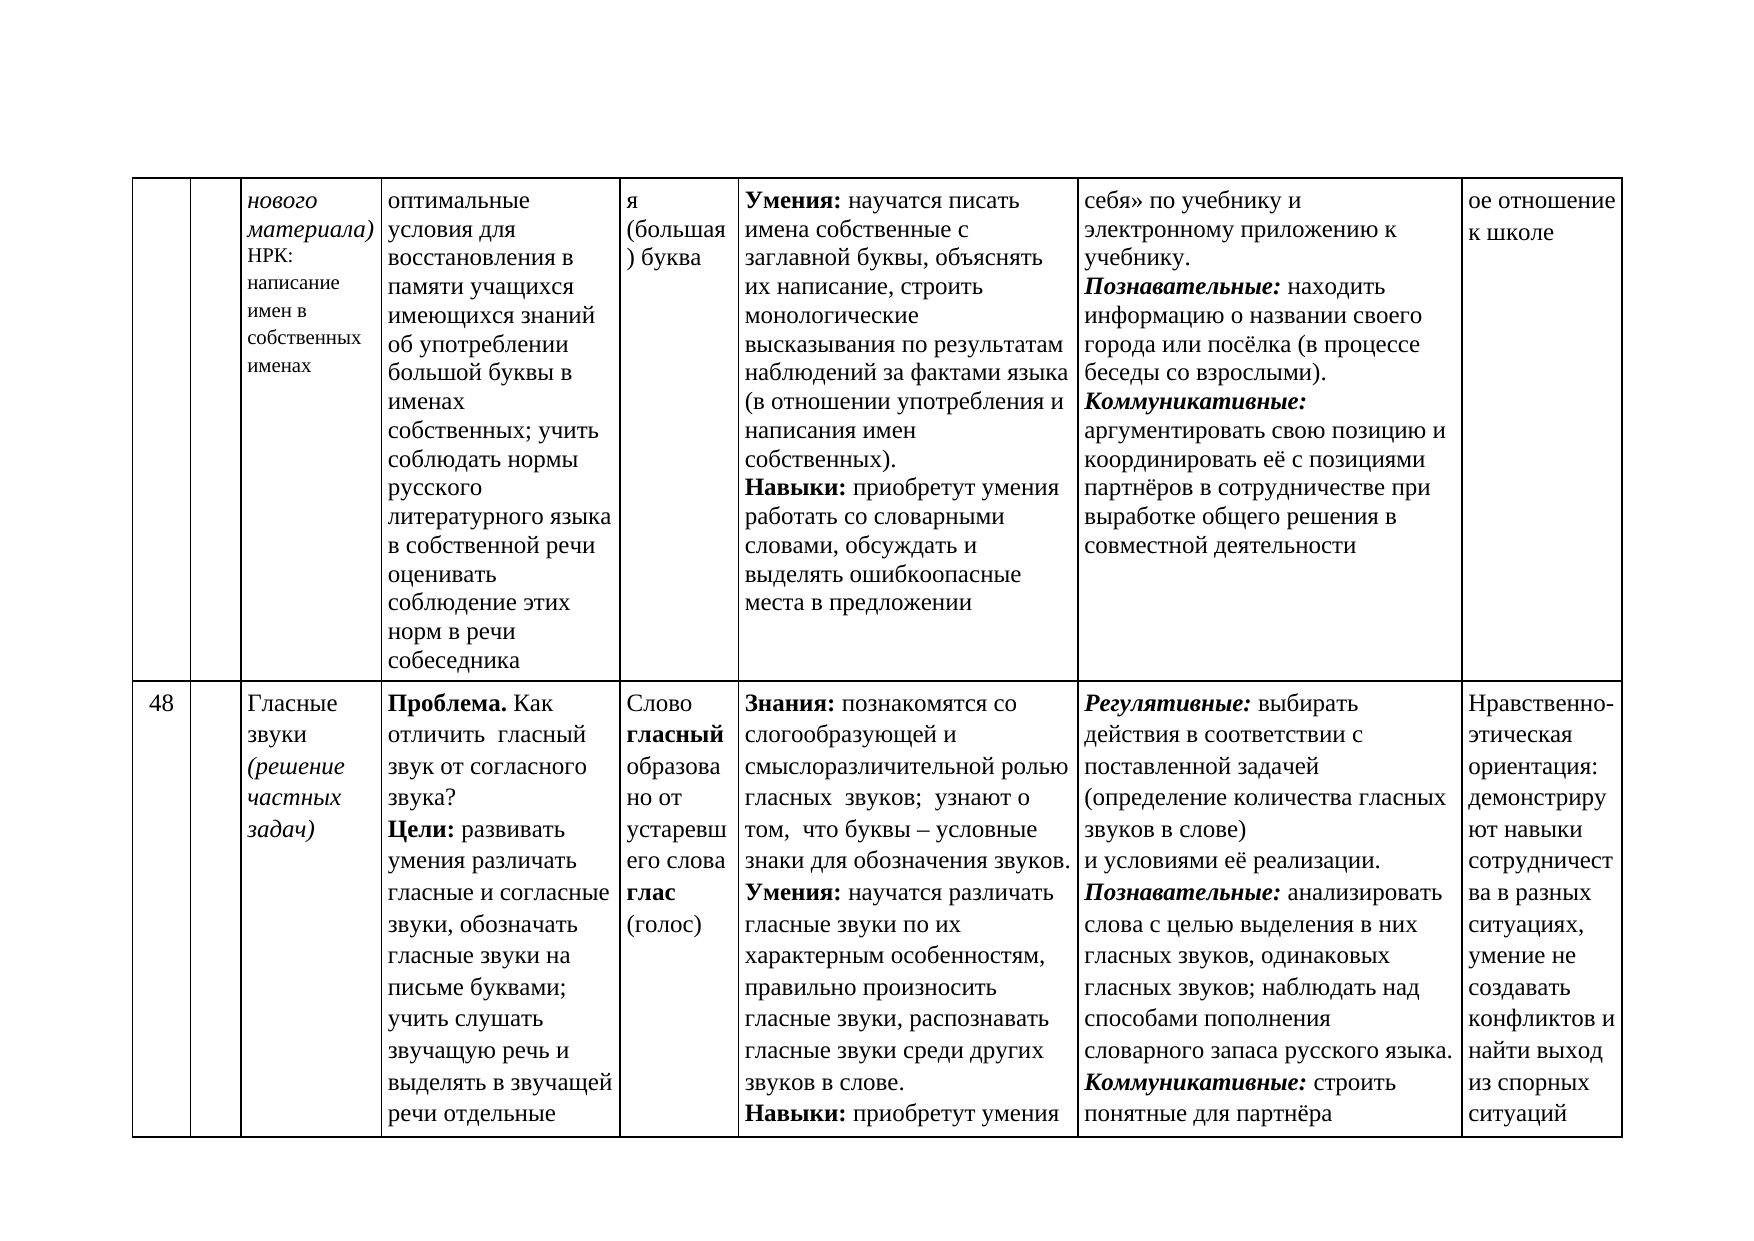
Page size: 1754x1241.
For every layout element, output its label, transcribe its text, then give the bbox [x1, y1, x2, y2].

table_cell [1079, 179, 1461, 680]
table_cell [191, 179, 240, 680]
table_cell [621, 682, 738, 1136]
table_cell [382, 682, 619, 1136]
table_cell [739, 179, 1077, 680]
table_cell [1463, 682, 1621, 1136]
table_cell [382, 179, 619, 680]
table_cell [191, 682, 240, 1136]
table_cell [1463, 179, 1621, 680]
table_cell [1079, 682, 1461, 1136]
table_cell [242, 179, 381, 680]
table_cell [621, 179, 738, 680]
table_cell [739, 682, 1077, 1136]
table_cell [242, 682, 381, 1136]
table_cell 47 [133, 179, 190, 680]
table_cell 48 [133, 682, 190, 1136]
